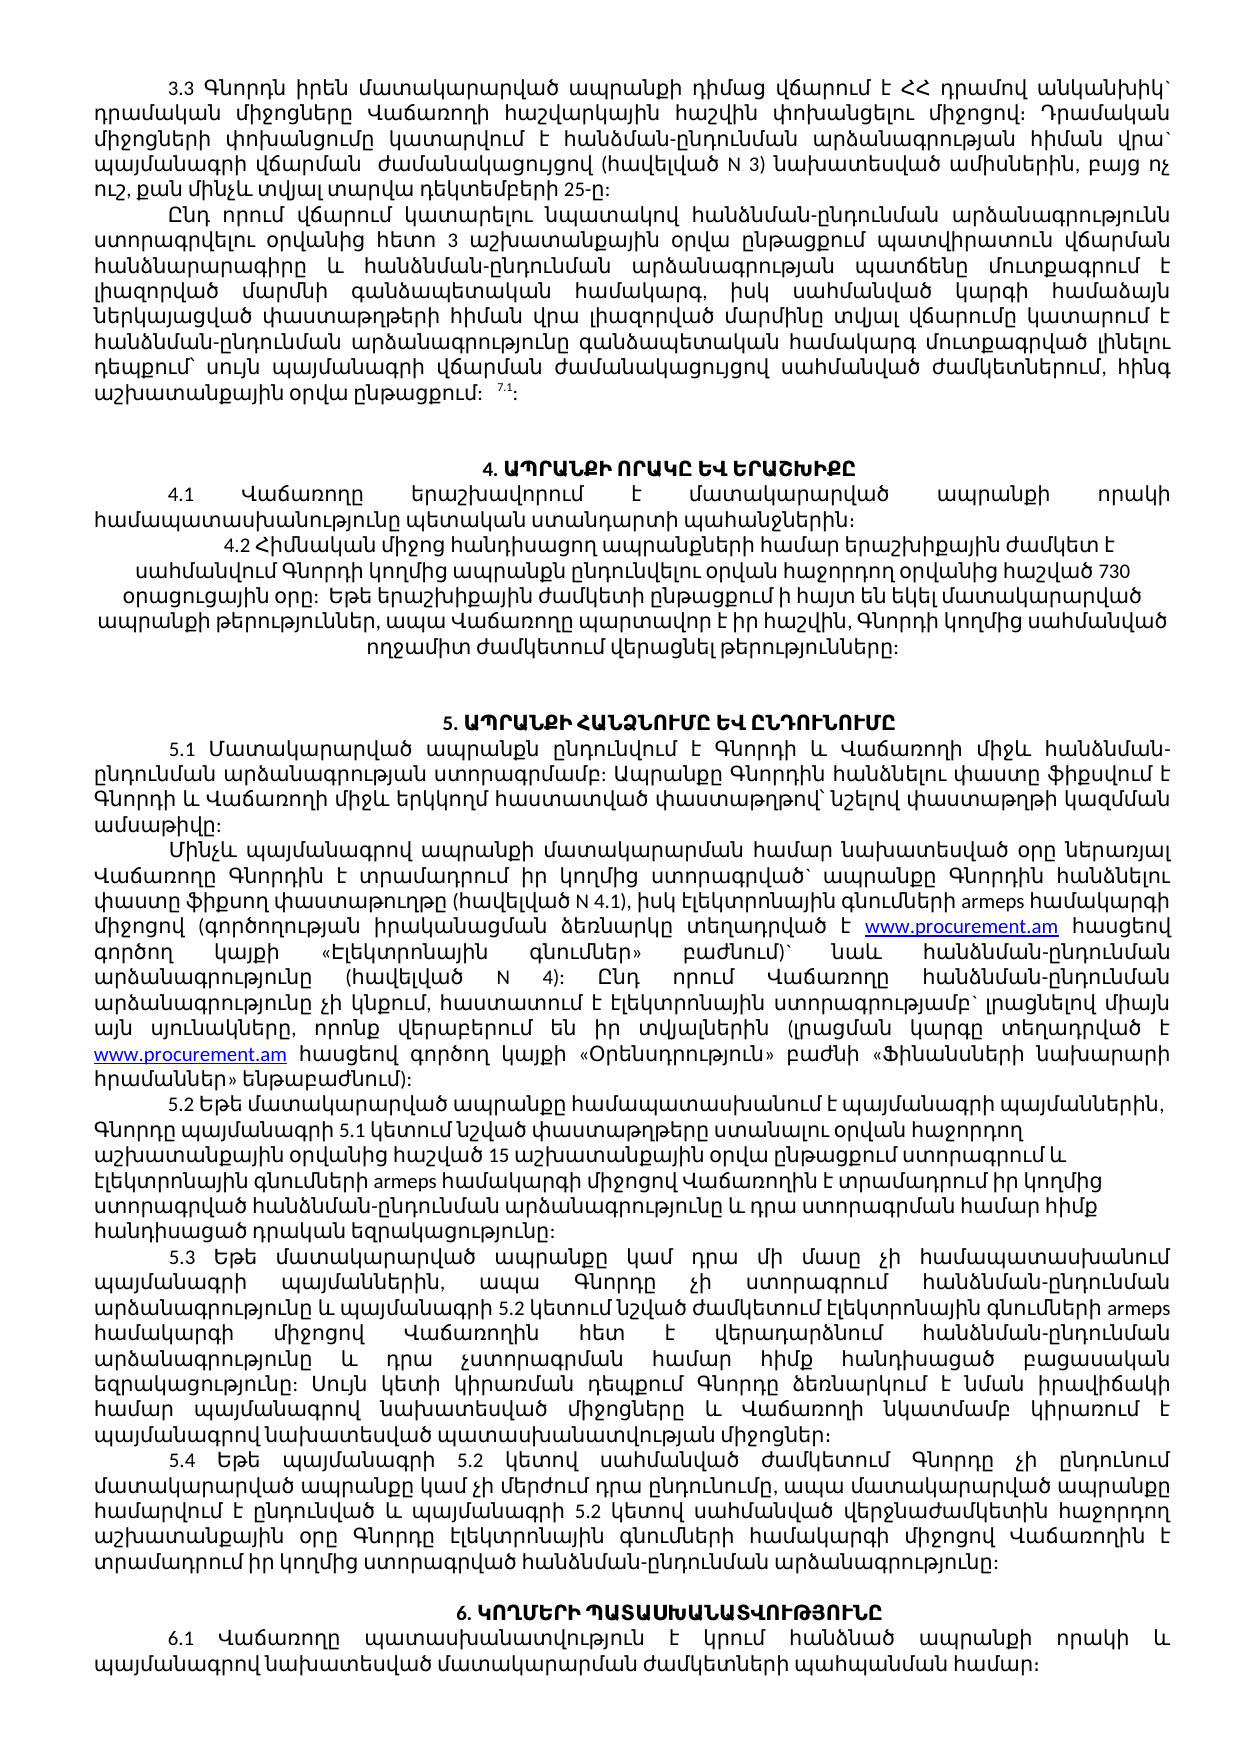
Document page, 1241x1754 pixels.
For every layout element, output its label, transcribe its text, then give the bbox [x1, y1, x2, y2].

text 3.3 Գնորդն իրեն մատակարարված ապրանքի դիմաց վճարում է ՀՀ դրամով անկանխիկ` դրամական միջոցները Վաճառողի հաշվարկային հաշվին փոխանցելու միջոցով։ Դրամական միջոցների փոխանցումը կատարվում է հանձման-ընդունման արձանագրության հիման վրա` պայմանագրի վճարման ժամանակացույցով (հավելված N 3) նախատեսված ամիսներին, բայց ոչ ուշ, քան մինչև տվյալ տարվա դեկտեմբերի 25-ը: [94, 75, 1171, 202]
text 4. ԱՊՐԱՆՔԻ ՈՐԱԿԸ ԵՎ ԵՐԱՇԽԻՔԸ [94, 456, 1171, 482]
text 5.4 Եթե պայմանագրի 5.2 կետով սահմանված ժամկետում Գնորդը չի ընդունում մատակարարված ապրանքը կամ չի մերժում դրա ընդունումը, ապա մատակարարված ապրանքը համարվում է ընդունված և պայմանագրի 5.2 կետով սահմանված վերջնաժամկետին հաջորդող աշխատանքային օրը Գնորդը էլեկտրոնային գնումների համակարգի միջոցով Վաճառողին է տրամադրում իր կողմից ստորագրված հանձնման-ընդունման արձանագրությունը: [94, 1447, 1171, 1574]
text 6. ԿՈՂՄԵՐԻ ՊԱՏԱՍԽԱՆԱՏՎՈՒԹՅՈՒՆԸ [94, 1600, 1171, 1625]
text 6.1 Վաճառողը պատասխանատվություն է կրում հանձնած ապրանքի որակի և պայմանագրով նախատեսված մատակարարման ժամկետների պահպանման համար։ [94, 1625, 1171, 1676]
text 5.3 Եթե մատակարարված ապրանքը կամ դրա մի մասը չի համապատասխանում պայմանագրի պայմաններին, ապա Գնորդը չի ստորագրում հանձնման-ընդունման արձանագրությունը և պայմանագրի 5.2 կետում նշված ժամկետում էլեկտրոնային գնումների armeps համակարգի միջոցով Վաճառողին հետ է վերադարձնում հանձնման-ընդունման արձանագրությունը և դրա չստորագրման համար հիմք հանդիսացած բացասական եզրակացությունը: Սույն կետի կիրառման դեպքում Գնորդը ձեռնարկում է նման իրավիճակի համար պայմանագրով նախատեսված միջոցները և Վաճառողի նկատմամբ կիրառում է պայմանագրով նախատեսված պատասխանատվության միջոցներ։ [94, 1244, 1171, 1447]
text 4.2 Հիմնական միջոց հանդիսացող ապրանքների համար երաշխիքային ժամկետ է սահմանվում Գնորդի կողմից ապրանքն ընդունվելու օրվան հաջորդող օրվանից հաշված 730 օրացուցային օրը: Եթե երաշխիքային ժամկետի ընթացքում ի հայտ են եկել մատակարարված ապրանքի թերություններ, ապա Վաճառողը պարտավոր է իր հաշվին, Գնորդի կողմից սահմանված ողջամիտ ժամկետում վերացնել թերությունները: [94, 532, 1171, 659]
text 4.1 Վաճառողը երաշխավորում է մատակարարված ապրանքի որակի համապատասխանությունը պետական ստանդարտի պահանջներին։ [94, 482, 1171, 532]
text Մինչև պայմանագրով ապրանքի մատակարարման համար նախատեսված օրը ներառյալ Վաճառողը Գնորդին է տրամադրում իր կողմից ստորագրված` ապրանքը Գնորդին հանձնելու փաստը ֆիքսող փաստաթուղթը (հավելված N 4.1), իսկ էլեկտրոնային գնումների armeps համակարգի միջոցով (գործողության իրականացման ձեռնարկը տեղադրված է www.procurement.am հասցեով գործող կայքի «Էլեկտրոնային գնումներ» բաժնում)` նաև հանձնման-ընդունման արձանագրությունը (հավելված N 4): Ընդ որում Վաճառողը հանձնման-ընդունման արձանագրությունը չի կնքում, հաստատում է էլեկտրոնային ստորագրությամբ` լրացնելով միայն այն սյունակները, որոնք վերաբերում են իր տվյալներին (լրացման կարգը տեղադրված է www.procurement.am հասցեով գործող կայքի «Օրենսդրություն» բաժնի «Ֆինանսների նախարարի հրամաններ» ենթաբաժնում): [94, 837, 1171, 1092]
text 5. ԱՊՐԱՆՔԻ ՀԱՆՁՆՈՒՄԸ ԵՎ ԸՆԴՈՒՆՈՒՄԸ [94, 710, 1171, 736]
text 5.1 Մատակարարված ապրանքն ընդունվում է Գնորդի և Վաճառողի միջև հանձնման-ընդունման արձանագրության ստորագրմամբ: Ապրանքը Գնորդին հանձնելու փաստը ֆիքսվում է Գնորդի և Վաճառողի միջև երկկողմ հաստատված փաստաթղթով՝ նշելով փաստաթղթի կազմման ամսաթիվը: [94, 736, 1171, 837]
text 5.2 Եթե մատակարարված ապրանքը համապատասխանում է պայմանագրի պայմաններին, Գնորդը պայմանագրի 5.1 կետում նշված փաստաթղթերը ստանալու օրվան հաջորդող աշխատանքային օրվանից հաշված 15 աշխատանքային օրվա ընթացքում ստորագրում և էլեկտրոնային գնումների armeps համակարգի միջոցով Վաճառողին է տրամադրում իր կողմից ստորագրված հանձնման-ընդունման արձանագրությունը և դրա ստորագրման համար հիմք հանդիսացած դրական եզրակացությունը: [94, 1092, 1171, 1244]
